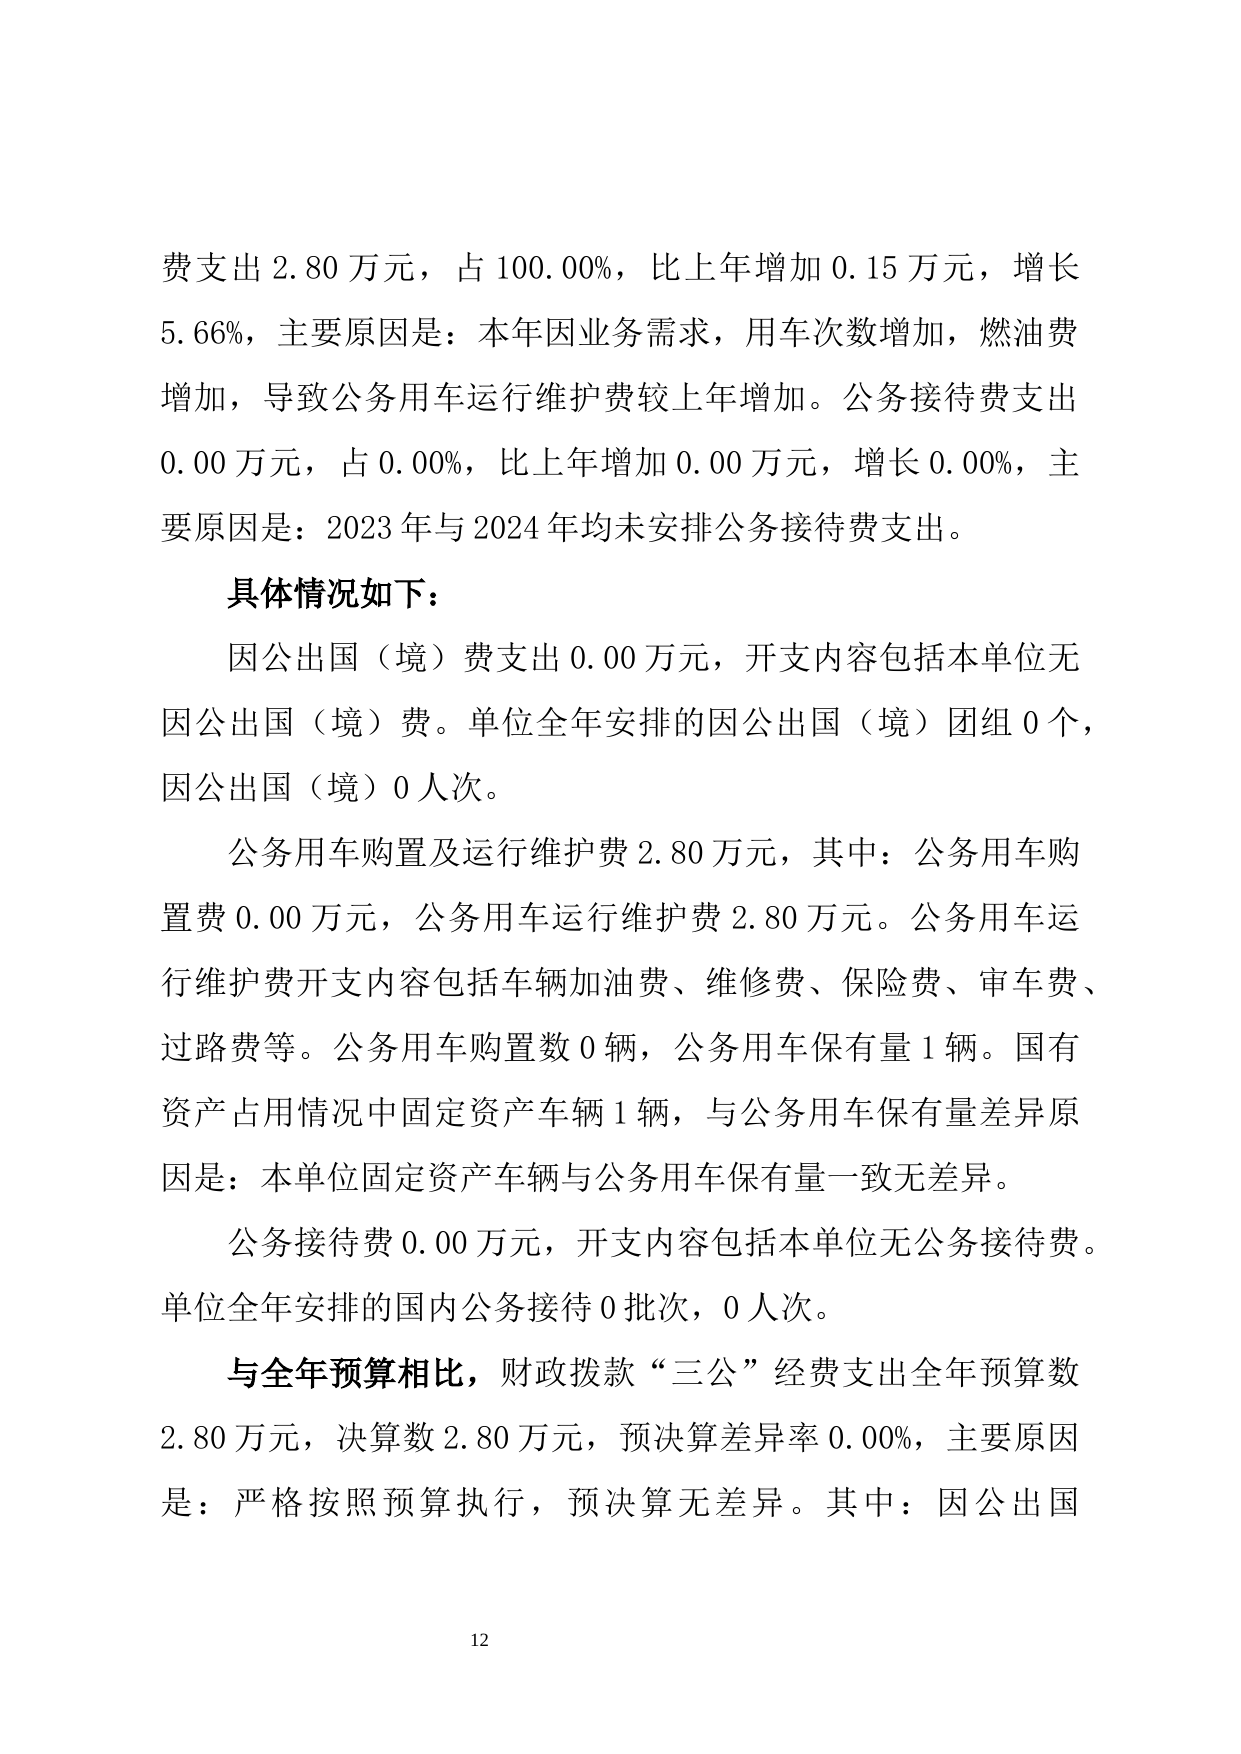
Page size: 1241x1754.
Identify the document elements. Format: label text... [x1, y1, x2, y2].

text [159, 233, 1081, 558]
text 公务用车购置及运行维护费2.80万元，其中：公务用车购置费0.00万元，公务用车运行维护费2.80万元。公务用车运行维护费开支内容包括车辆加油费、维修费、保险费、审车费、过路费等。公务用车购置数0辆，公务用车保有量1辆。国有资产占用情况中固定资产车辆1辆，与公务用车保有量差异原因是：本单位固定资产车辆与公务用车保有量一致无差异。 [159, 818, 1081, 1208]
text 具体情况如下： [159, 558, 1081, 623]
text 公务接待费0.00万元，开支内容包括本单位无公务接待费。单位全年安排的国内公务接待0批次，0人次。 [159, 1208, 1081, 1338]
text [159, 1338, 1081, 1533]
text 因公出国（境）费支出0.00万元，开支内容包括本单位无因公出国（境）费。单位全年安排的因公出国（境）团组0个，因公出国（境）0人次。 [159, 623, 1081, 818]
